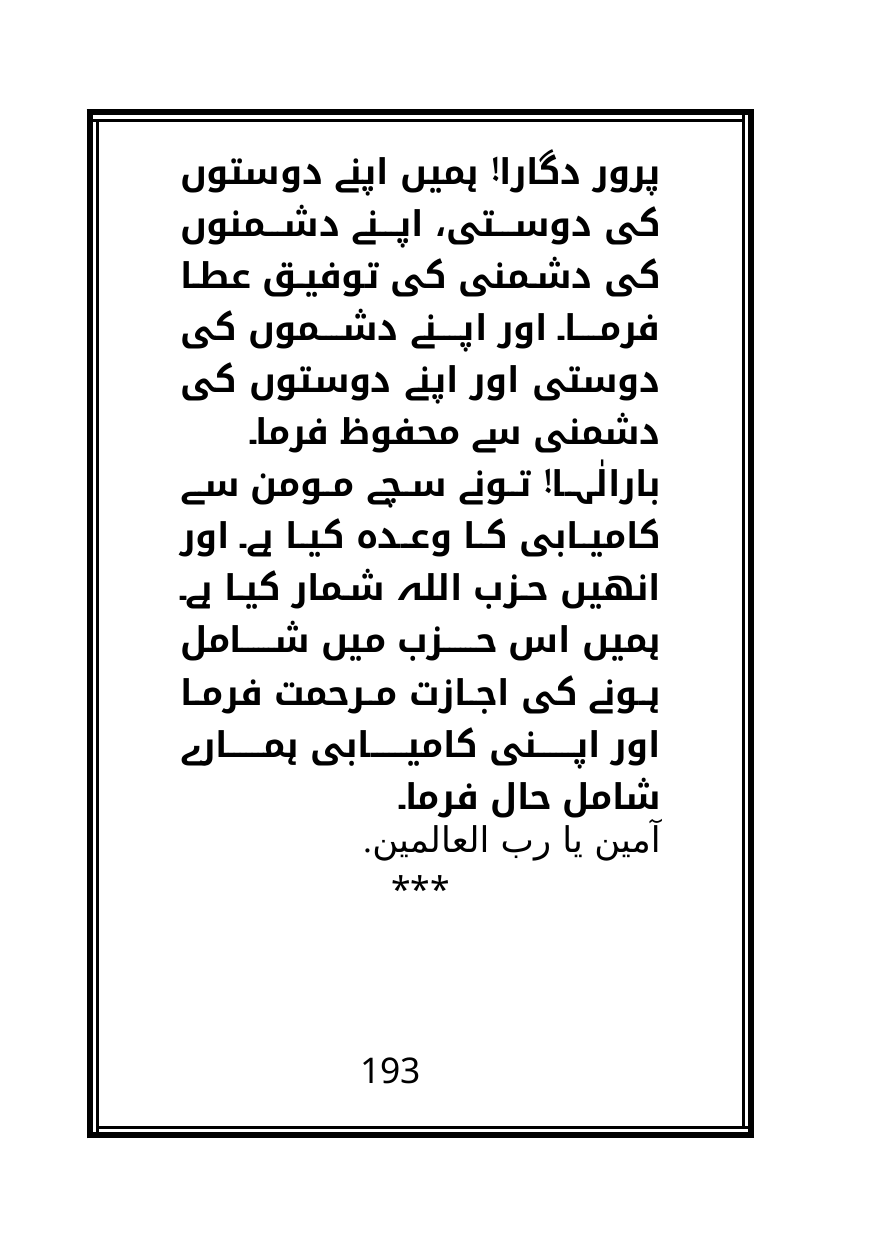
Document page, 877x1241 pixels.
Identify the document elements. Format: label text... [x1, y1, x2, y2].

text بارالٰہا! تونے سچے مومن سے کامیابی کا وعدہ کیا ہے۔ اور انھیں حزب اللہ شمار کیا ہے۔ ہمیں اس حزب میں شامل ہونے کی اجازت مرحمت فرما اور اپنی کامیابی ہمارے شامل حال فرما۔ [180, 455, 661, 819]
text ٭٭٭ [120, 861, 721, 913]
text آمین یا رب العالمین. [120, 819, 721, 861]
text پرور دگارا! ہمیں اپنے دوستوں کی دوستی، اپنے دشمنوں کی دشمنی کی توفیق عطا فرما۔ اور اپنے دشموں کی دوستی اور اپنے دوستوں کی دشمنی سے محفوظ فرما۔ [180, 142, 661, 455]
